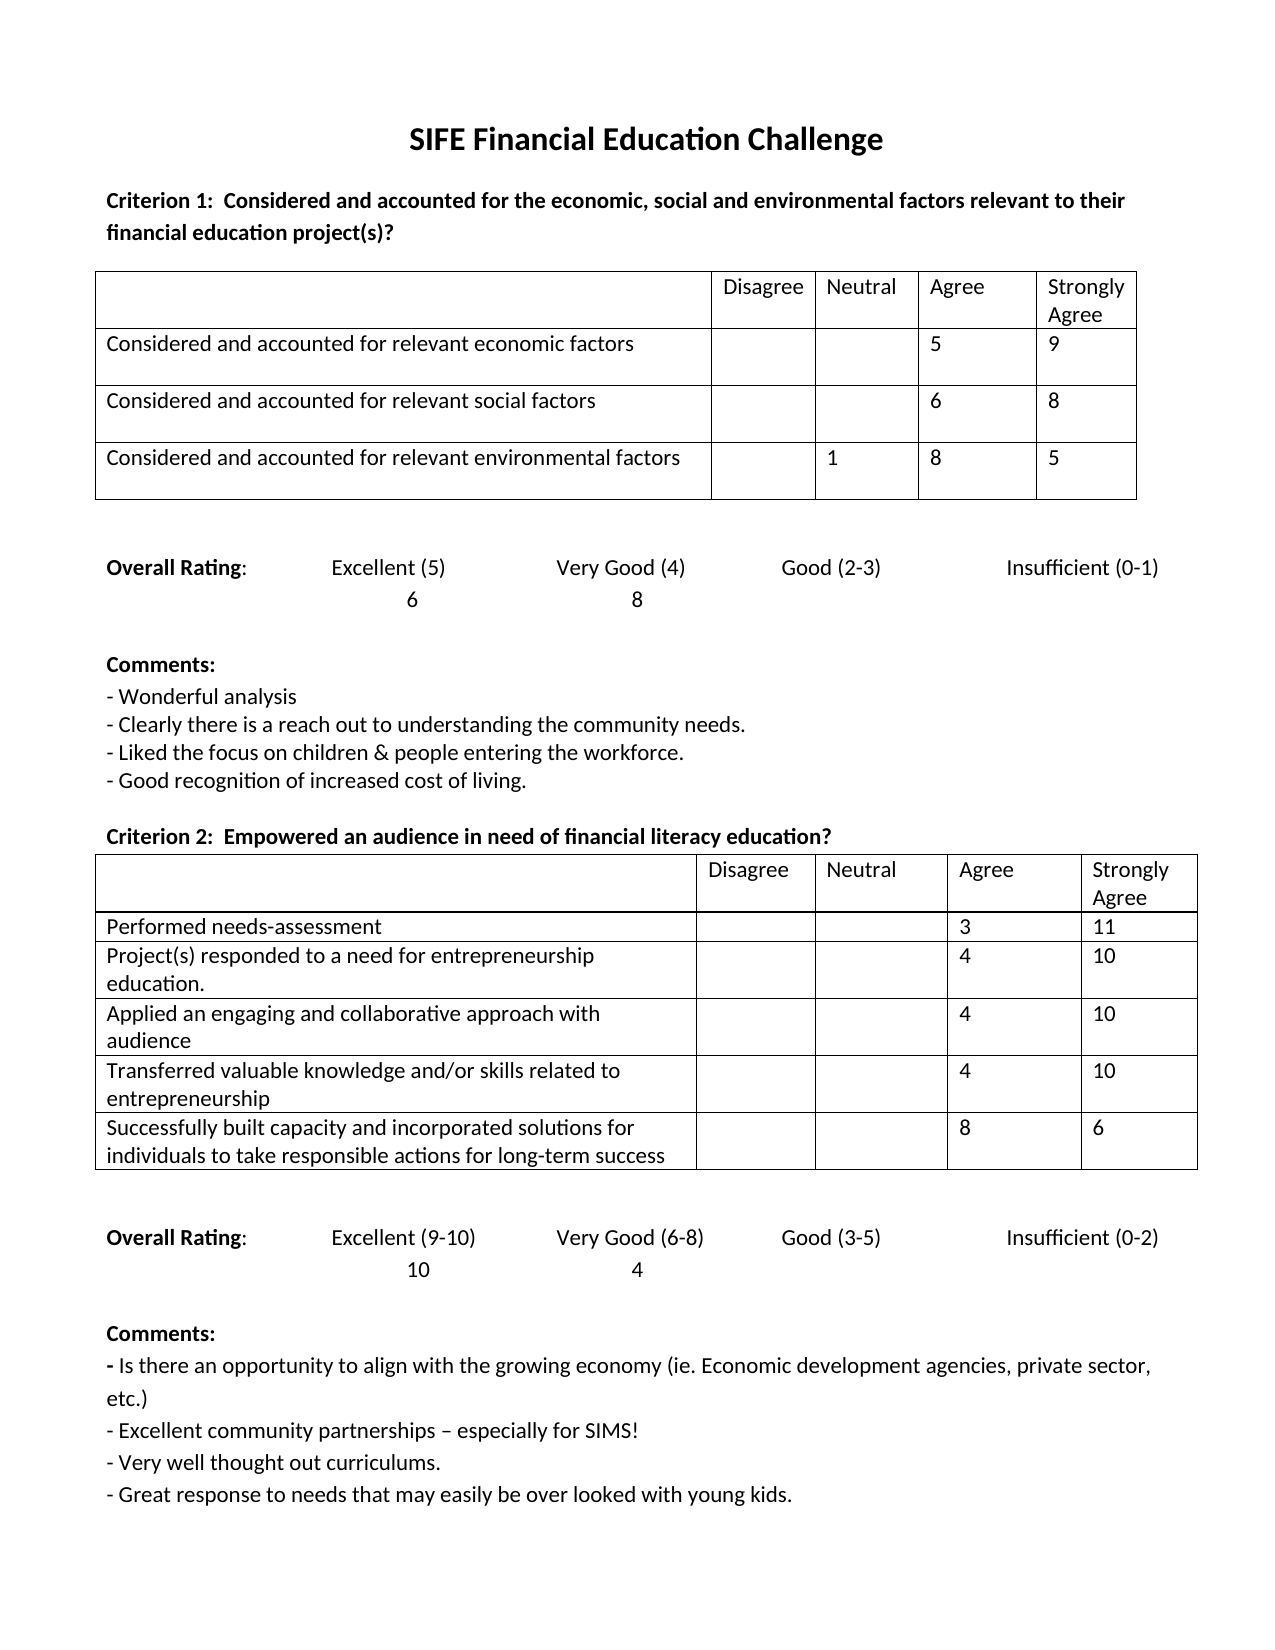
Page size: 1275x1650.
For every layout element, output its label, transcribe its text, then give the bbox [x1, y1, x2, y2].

table_cell 1 [816, 443, 918, 499]
table_cell Considered and accounted for relevant economic factors [96, 329, 711, 385]
text Criterion 1: Considered and accounted for the economic, social and environmental factors relevant to their financial education project(s)? [106, 186, 1186, 246]
table_cell 6 [1082, 1113, 1197, 1169]
table_cell [712, 386, 815, 442]
table_cell Project(s) responded to a need for entrepreneurship education. [96, 942, 696, 998]
text - Is there an opportunity to align with the growing economy (ie. Economic development agencies, private sector, etc.) [106, 1352, 1186, 1412]
table_header Strongly Agree [1037, 272, 1136, 328]
table_cell 8 [948, 1113, 1081, 1169]
table_cell 3 [948, 913, 1081, 941]
table_cell [697, 999, 815, 1055]
text - Clearly there is a reach out to understanding the community needs. [106, 710, 1186, 738]
table_cell Considered and accounted for relevant environmental factors [96, 443, 711, 499]
table_cell 9 [1037, 329, 1136, 385]
table_cell Performed needs-assessment [96, 913, 696, 941]
table_header Agree [948, 855, 1081, 911]
table_cell [816, 1113, 947, 1169]
table_cell [697, 1113, 815, 1169]
table_cell 10 [1082, 1056, 1197, 1112]
table_cell [816, 999, 947, 1055]
text - Excellent community partnerships – especially for SIMS! [106, 1416, 1186, 1444]
table_cell Considered and accounted for relevant social factors [96, 386, 711, 442]
table_cell [816, 942, 947, 998]
text Comments: [106, 1319, 1186, 1347]
text Criterion 2: Empowered an audience in need of financial literacy education? [106, 822, 1186, 850]
table_cell 6 [919, 386, 1036, 442]
table_cell Successfully built capacity and incorporated solutions for individuals to take responsible actions for long-term success [96, 1113, 696, 1169]
table_cell [697, 942, 815, 998]
table_cell 5 [1037, 443, 1136, 499]
text 6 8 [106, 586, 1186, 613]
text Overall Rating: Excellent (9-10) Very Good (6-8) Good (3-5) Insufficient (0-2) [106, 1223, 1186, 1251]
table_cell [816, 1056, 947, 1112]
table_cell 10 [1082, 942, 1197, 998]
text - Very well thought out curriculums. [106, 1448, 1186, 1476]
table_header Disagree [712, 272, 815, 328]
table_cell 4 [948, 999, 1081, 1055]
table_header Agree [919, 272, 1036, 328]
table_cell [816, 913, 947, 941]
table_cell Transferred valuable knowledge and/or skills related to entrepreneurship [96, 1056, 696, 1112]
text Overall Rating: Excellent (5) Very Good (4) Good (2-3) Insufficient (0-1) [106, 553, 1186, 581]
table_cell 11 [1082, 913, 1197, 941]
text SIFE Financial Education Challenge [106, 118, 1186, 159]
table_cell [816, 329, 918, 385]
text Comments: [106, 650, 1186, 678]
text 10 4 [106, 1255, 1186, 1283]
text - Good recognition of increased cost of living. [106, 766, 1186, 794]
text - Great response to needs that may easily be over looked with young kids. [106, 1480, 1186, 1508]
table_cell [697, 913, 815, 941]
table_header Strongly Agree [1082, 855, 1197, 911]
table_cell 4 [948, 1056, 1081, 1112]
table_header Disagree [697, 855, 815, 911]
table_cell 8 [919, 443, 1036, 499]
table_cell [816, 386, 918, 442]
table_cell Applied an engaging and collaborative approach with audience [96, 999, 696, 1055]
table_header Neutral [816, 855, 947, 911]
table_cell [712, 443, 815, 499]
text - Liked the focus on children & people entering the workforce. [106, 738, 1186, 766]
table_cell [697, 1056, 815, 1112]
table_header Neutral [816, 272, 918, 328]
table_cell 8 [1037, 386, 1136, 442]
table_header [96, 855, 696, 911]
table_cell 10 [1082, 999, 1197, 1055]
table_cell [712, 329, 815, 385]
table_cell 4 [948, 942, 1081, 998]
table_cell 5 [919, 329, 1036, 385]
table_header [96, 272, 711, 328]
text - Wonderful analysis [106, 682, 1186, 710]
